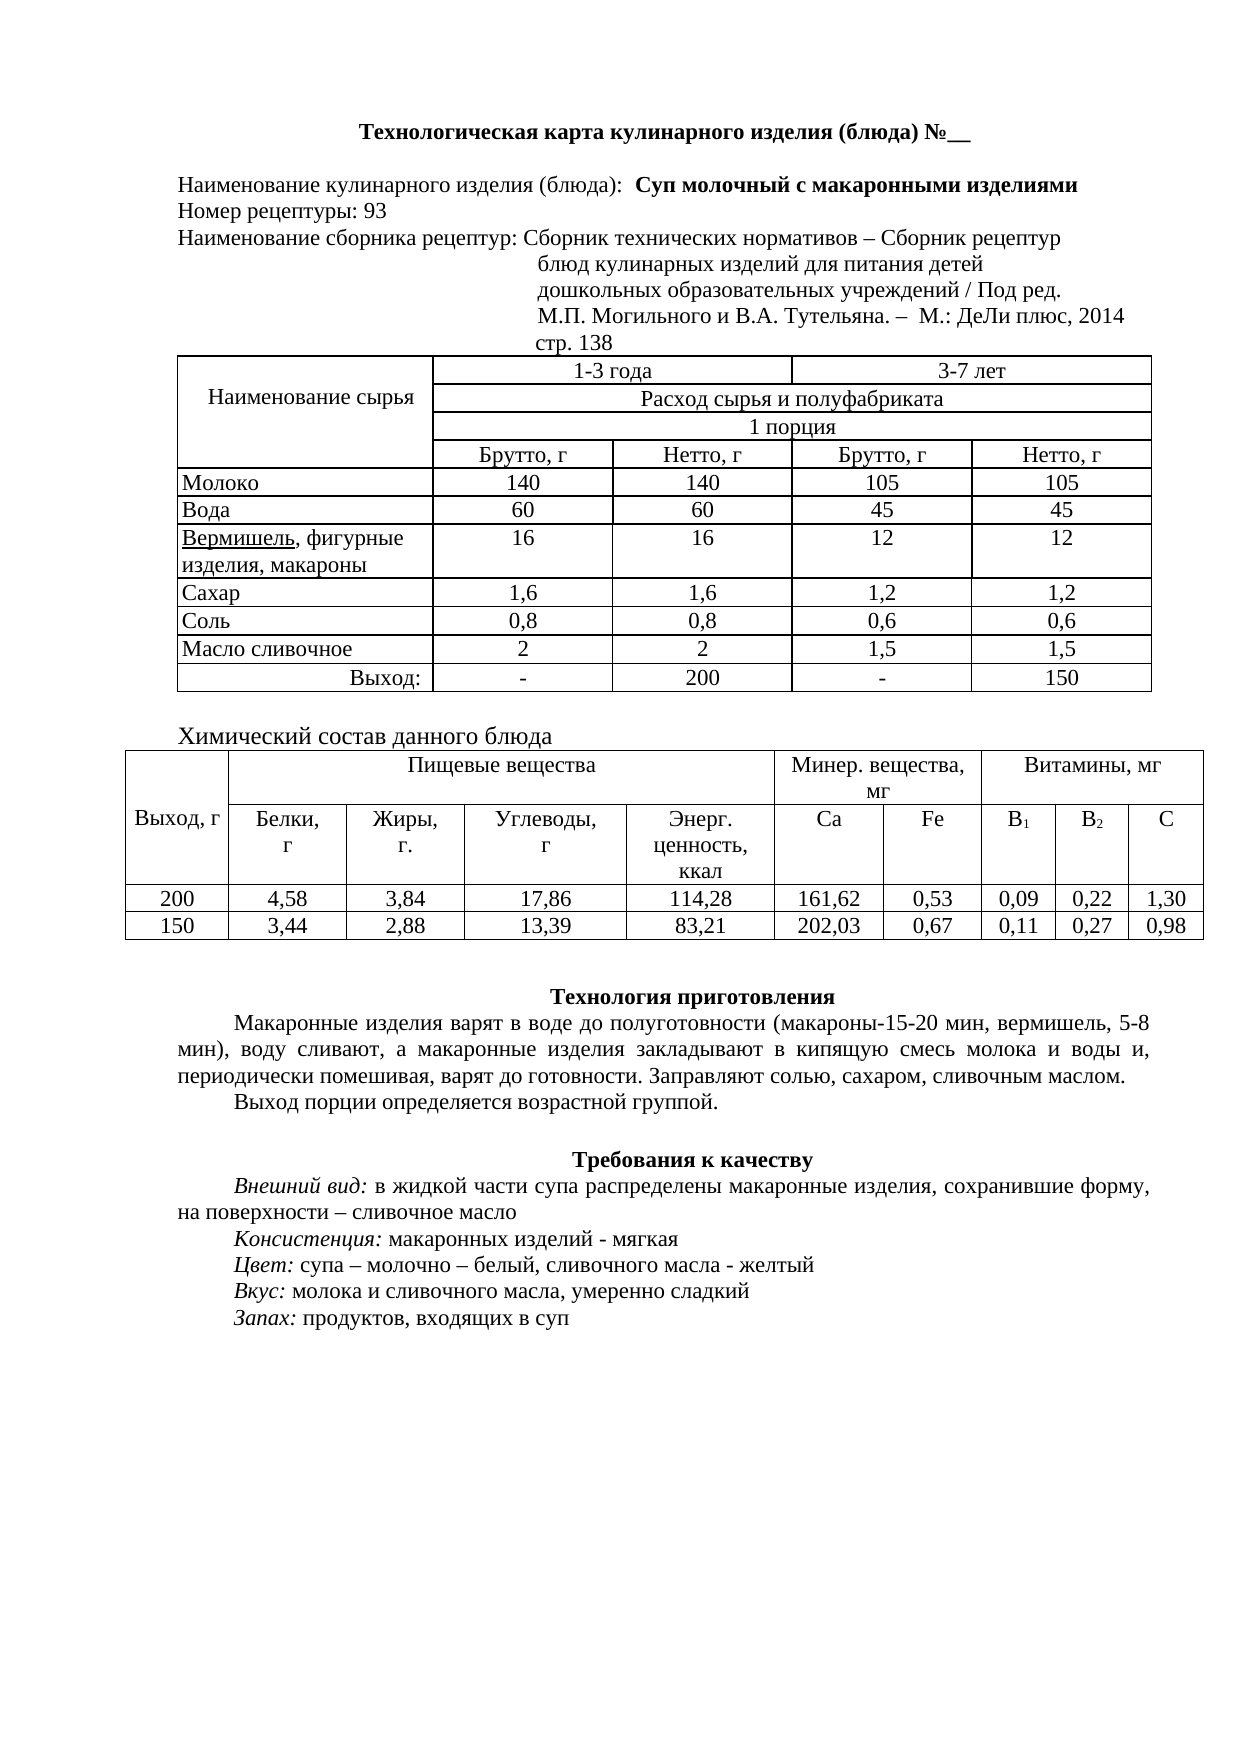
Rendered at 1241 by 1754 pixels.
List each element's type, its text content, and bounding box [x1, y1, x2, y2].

table_header Пищевые вещества [229, 751, 774, 804]
table_cell Масло сливочное [178, 636, 432, 662]
table_cell 0,67 [884, 912, 981, 938]
table_cell 150 [126, 912, 228, 938]
table_cell 4,58 [229, 885, 346, 911]
text Номер рецептуры: 93 [177, 197, 1152, 223]
table_cell В2 [1056, 805, 1128, 884]
text стр. 138 [472, 329, 1152, 355]
table_cell Молоко [178, 469, 432, 495]
table_cell - [434, 664, 612, 691]
table_cell 16 [613, 525, 791, 577]
table_header Выход, г [126, 751, 228, 884]
table_cell 17,86 [465, 885, 626, 911]
table_cell 1,2 [972, 579, 1151, 606]
text дошкольных образовательных учреждений / Под ред. [177, 276, 1152, 303]
table_cell 60 [614, 497, 791, 523]
table_cell 12 [973, 525, 1151, 577]
table_cell 140 [614, 469, 791, 495]
table_cell 1 порция [434, 413, 1151, 439]
table_cell 0,27 [1056, 912, 1128, 938]
table_cell Выход: [178, 664, 432, 691]
text Вкус: молока и сливочного масла, умеренно сладкий [233, 1277, 1152, 1304]
table_cell 200 [613, 664, 791, 691]
table_cell Нетто, г [614, 441, 791, 467]
table_cell Углеводы, г [465, 805, 626, 884]
table_cell С [1129, 805, 1203, 884]
text М.П. Могильного и В.А. Тутельяна. – М.: ДеЛи плюс, 2014 [177, 303, 1152, 329]
table_cell 2 [613, 636, 791, 662]
table_cell 1,5 [793, 636, 971, 662]
table_cell Вода [178, 497, 432, 523]
table_cell 150 [972, 664, 1151, 691]
table_cell 60 [434, 497, 612, 523]
table_cell 45 [973, 497, 1151, 523]
table_cell 1,30 [1129, 885, 1203, 911]
table_cell 105 [973, 469, 1151, 495]
table_cell 2,88 [347, 912, 464, 938]
text Наименование кулинарного изделия (блюда): Суп молочный с макаронными изделиями [177, 171, 1152, 197]
table_cell 0,8 [613, 607, 791, 634]
text Наименование сборника рецептур: Сборник технических нормативов – Сборник рецептур [177, 223, 1152, 250]
table_cell 161,62 [775, 885, 883, 911]
table_cell Нетто, г [973, 441, 1151, 467]
text Выход порции определяется возрастной группой. [177, 1088, 1152, 1114]
table_cell Брутто, г [434, 441, 612, 467]
table_cell 0,11 [982, 912, 1055, 938]
table_cell 0,22 [1056, 885, 1128, 911]
table_cell - [793, 664, 971, 691]
text Требования к качеству [177, 1146, 1152, 1172]
table_cell Сахар [178, 579, 432, 606]
table_header Минер. вещества, мг [775, 751, 981, 804]
table_cell 13,39 [465, 912, 626, 938]
text Химический состав данного блюда [177, 721, 1152, 750]
text Технологическая карта кулинарного изделия (блюда) №__ [177, 118, 1152, 144]
table_cell 3,84 [347, 885, 464, 911]
table_header 1-3 года [434, 357, 791, 383]
table_cell 45 [793, 497, 971, 523]
table_header Витамины, мг [982, 751, 1203, 804]
table_cell 16 [434, 525, 612, 577]
table_cell Жиры, г. [347, 805, 464, 884]
table_cell 140 [434, 469, 612, 495]
table_cell 114,28 [627, 885, 774, 911]
table_cell 1,6 [613, 579, 791, 606]
table_cell 202,03 [775, 912, 883, 938]
table_cell 0,6 [793, 607, 971, 634]
table_cell 1,2 [793, 579, 971, 606]
text Внешний вид: в жидкой части супа распределены макаронные изделия, сохранившие форму, на поверхности – сливочное масло [177, 1172, 1152, 1225]
table_header Наименование сырья [178, 357, 432, 467]
table_cell 1,5 [972, 636, 1151, 662]
table_cell B1 [982, 805, 1055, 884]
table_cell Вермишель, фигурные изделия, макароны [178, 525, 432, 577]
table_cell 105 [793, 469, 971, 495]
table_cell Брутто, г [793, 441, 971, 467]
table_cell 0,09 [982, 885, 1055, 911]
table_cell 2 [434, 636, 612, 662]
text Запах: продуктов, входящих в суп [177, 1304, 1152, 1330]
table_cell Энерг. ценность, ккал [627, 805, 774, 884]
table_cell 1,6 [434, 579, 612, 606]
table_cell 83,21 [627, 912, 774, 938]
table_cell Са [775, 805, 883, 884]
table_cell 200 [126, 885, 228, 911]
table_cell 0,6 [972, 607, 1151, 634]
table_header 3-7 лет [793, 357, 1151, 383]
text Консистенция: макаронных изделий - мягкая [177, 1225, 1152, 1251]
table_cell Белки, г [229, 805, 346, 884]
table_cell 0,53 [884, 885, 981, 911]
table_cell 12 [793, 525, 971, 577]
text Макаронные изделия варят в воде до полуготовности (макароны-15-20 мин, вермишель, 5-8 мин), воду сливают, а макаронные изделия закладывают в кипящую смесь молока и воды и, периодически помешивая, варят до готовности. Заправляют солью, сахаром, сливочным маслом. [177, 1009, 1152, 1088]
text Технология приготовления [177, 983, 1152, 1009]
table_cell Соль [178, 607, 432, 634]
table_cell 0,8 [434, 607, 612, 634]
table_cell 3,44 [229, 912, 346, 938]
text Цвет: супа – молочно – белый, сливочного масла - желтый [177, 1251, 1152, 1277]
table_cell Fe [884, 805, 981, 884]
table_cell 0,98 [1129, 912, 1203, 938]
text блюд кулинарных изделий для питания детей [177, 250, 1152, 276]
table_cell Расход сырья и полуфабриката [434, 385, 1151, 411]
